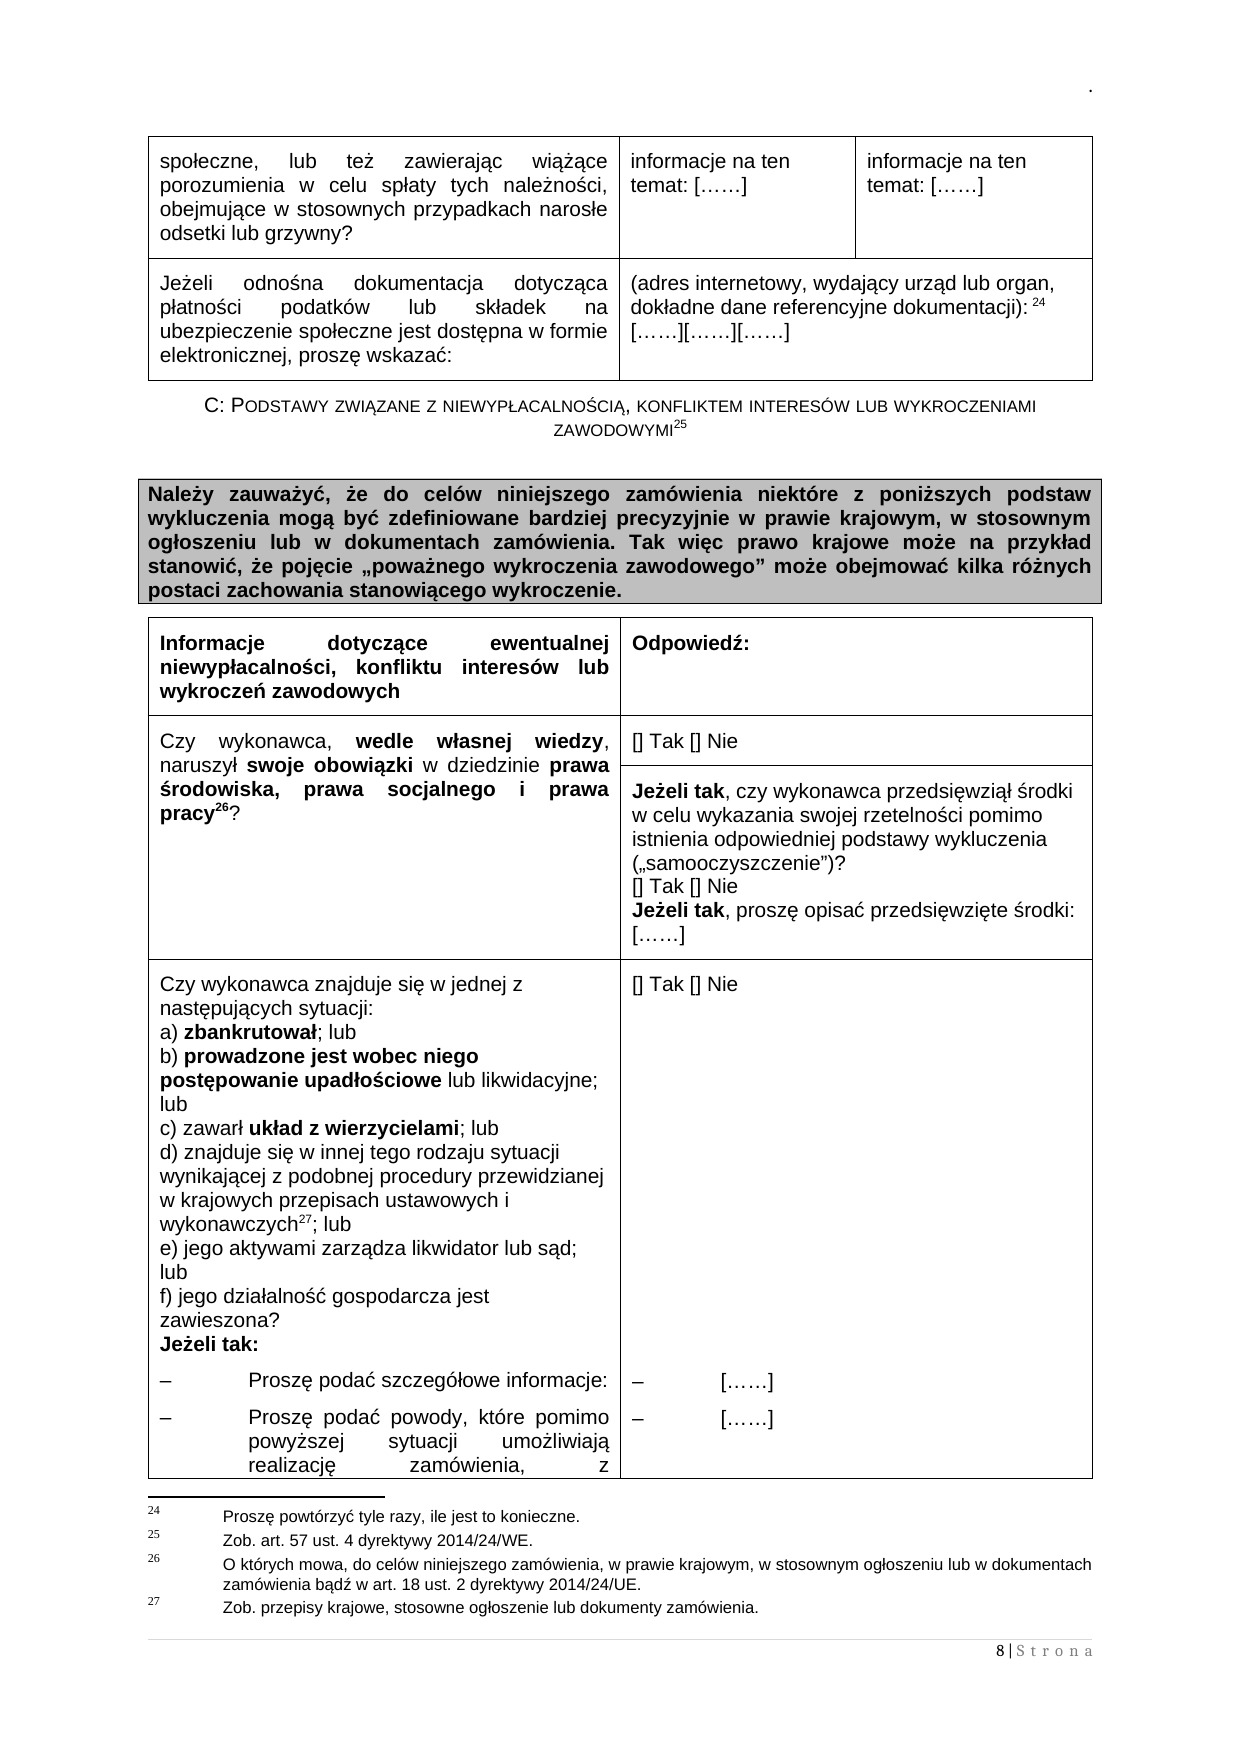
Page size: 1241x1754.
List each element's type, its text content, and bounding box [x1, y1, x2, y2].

table_cell (adres internetowy, wydający urząd lub organ, dokładne dane referencyjne dokumentacji): [……][……][……] [620, 259, 1092, 379]
text Należy zauważyć, że do celów niniejszego zamówienia niektóre z poniższych podstaw wykluczenia mogą być zdefiniowane bardziej precyzyjnie w prawie krajowym, w stosownym ogłoszeniu lub w dokumentach zamówienia. Tak więc prawo krajowe może na przykład stanowić, że pojęcie „poważnego wykroczenia zawodowego” może obejmować kilka różnych postaci zachowania stanowiącego wykroczenie. [139, 480, 1101, 603]
table_cell Jeżeli tak, czy wykonawca przedsięwziął środki w celu wykazania swojej rzetelności pomimo istnienia odpowiedniej podstawy wykluczenia („samooczyszczenie”)? [] Tak [] Nie Jeżeli tak, proszę opisać przedsięwzięte środki: [……] [621, 766, 1092, 959]
table_cell Jeżeli odnośna dokumentacja dotycząca płatności podatków lub składek na ubezpieczenie społeczne jest dostępna w formie elektronicznej, proszę wskazać: [149, 259, 619, 379]
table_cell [620, 137, 855, 258]
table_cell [856, 137, 1092, 258]
table_header Odpowiedź: [621, 618, 1092, 715]
table_cell [] Tak [] Nie [621, 716, 1092, 765]
table_cell Czy wykonawca, wedle własnej wiedzy, naruszył swoje obowiązki w dziedzinie prawa środowiska, prawa socjalnego i prawa pracy? [149, 716, 620, 959]
text C: Podstawy związane z niewypłacalnością, konfliktem interesów lub wykroczeniami zawodowymi [148, 393, 1092, 441]
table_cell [621, 960, 1092, 1478]
table_header Informacje dotyczące ewentualnej niewypłacalności, konfliktu interesów lub wykroczeń zawodowych [149, 618, 620, 715]
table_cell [149, 960, 620, 1478]
